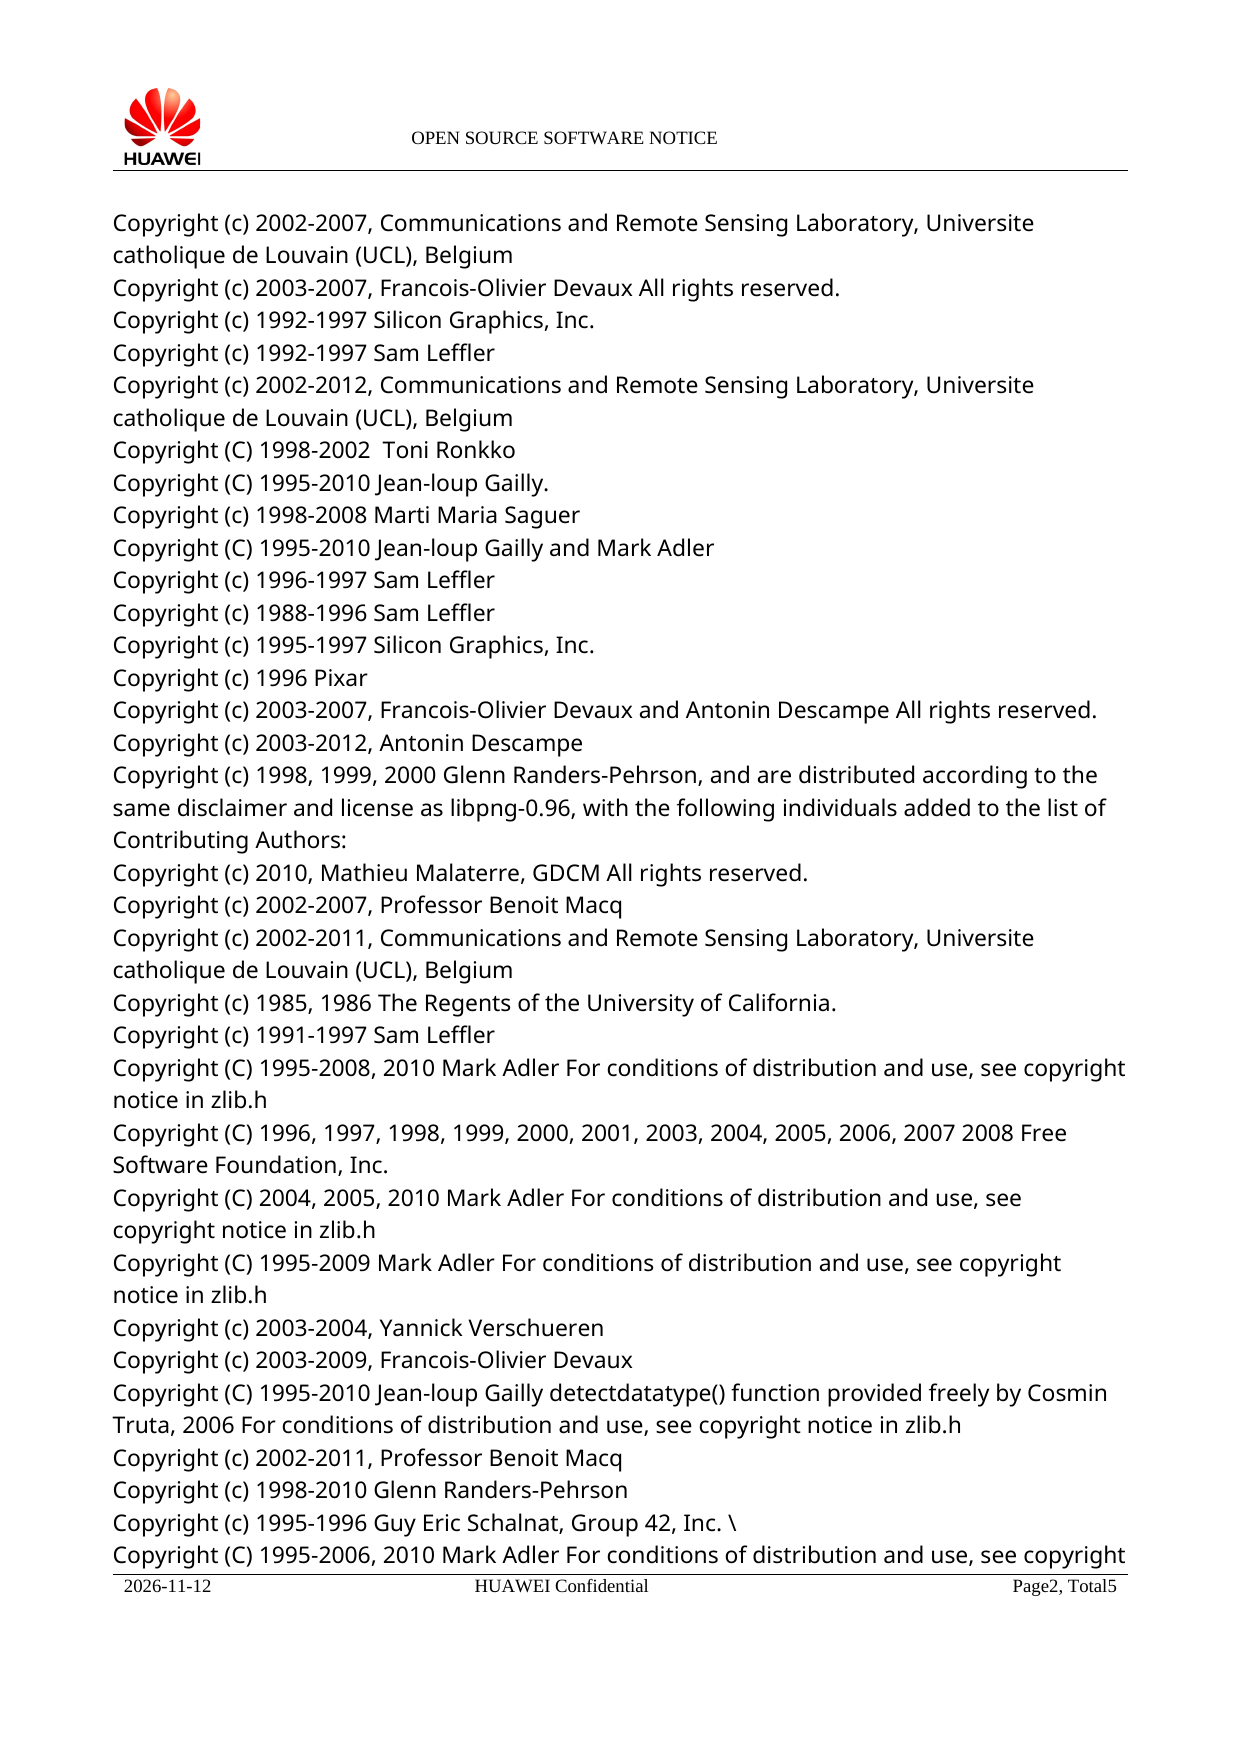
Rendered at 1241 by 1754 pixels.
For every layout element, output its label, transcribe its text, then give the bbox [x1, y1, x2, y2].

picture [124, 88, 201, 165]
